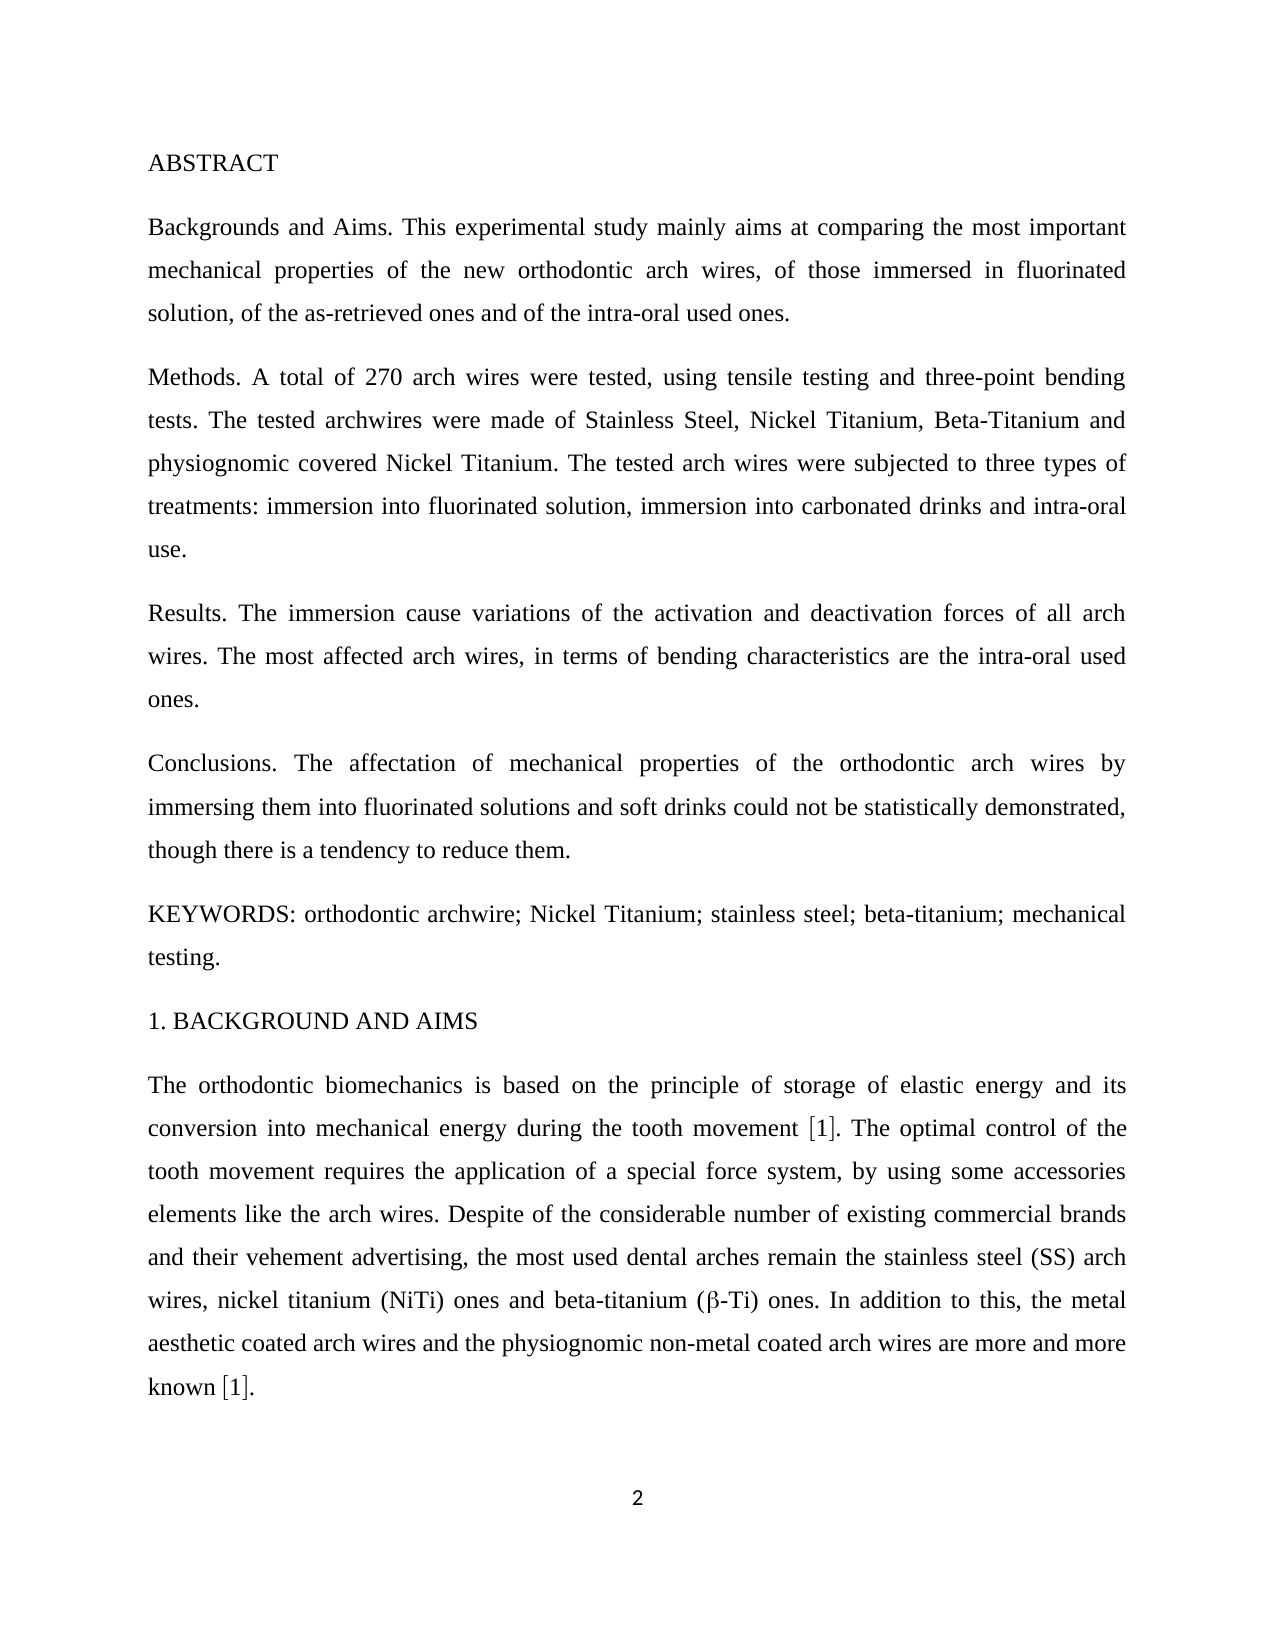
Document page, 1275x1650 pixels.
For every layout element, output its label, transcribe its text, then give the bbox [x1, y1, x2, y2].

text 1. BACKGROUND AND AIMS [148, 1006, 1127, 1034]
text Results. The immersion cause variations of the activation and deactivation forces of all arch wires. The most affected arch wires, in terms of bending characteristics are the intra-oral used ones. [148, 598, 1127, 713]
text The orthodontic biomechanics is based on the principle of storage of elastic energy and its conversion into mechanical energy during the tooth movement 1. The optimal control of the tooth movement requires the application of a special force system, by using some accessories elements like the arch wires. Despite of the considerable number of existing commercial brands and their vehement advertising, the most used dental arches remain the stainless steel (SS) arch wires, nickel titanium (NiTi) ones and beta-titanium (-Ti) ones. In addition to this, the metal aesthetic coated arch wires and the physiognomic non-metal coated arch wires are more and more known 1. [148, 1070, 1127, 1400]
text KEYWORDS: orthodontic archwire; Nickel Titanium; stainless steel; beta-titanium; mechanical testing. [148, 899, 1127, 971]
text Conclusions. The affectation of mechanical properties of the orthodontic arch wires by immersing them into fluorinated solutions and soft drinks could not be statistically demonstrated, though there is a tendency to reduce them. [148, 748, 1127, 863]
text ABSTRACT [148, 148, 1127, 176]
text Methods. A total of 270 arch wires were tested, using tensile testing and three-point bending tests. The tested archwires were made of Stainless Steel, Nickel Titanium, Beta-Titanium and physiognomic covered Nickel Titanium. The tested arch wires were subjected to three types of treatments: immersion into fluorinated solution, immersion into carbonated drinks and intra-oral use. [148, 362, 1127, 563]
text Backgrounds and Aims. This experimental study mainly aims at comparing the most important mechanical properties of the new orthodontic arch wires, of those immersed in fluorinated solution, of the as-retrieved ones and of the intra-oral used ones. [148, 212, 1127, 327]
